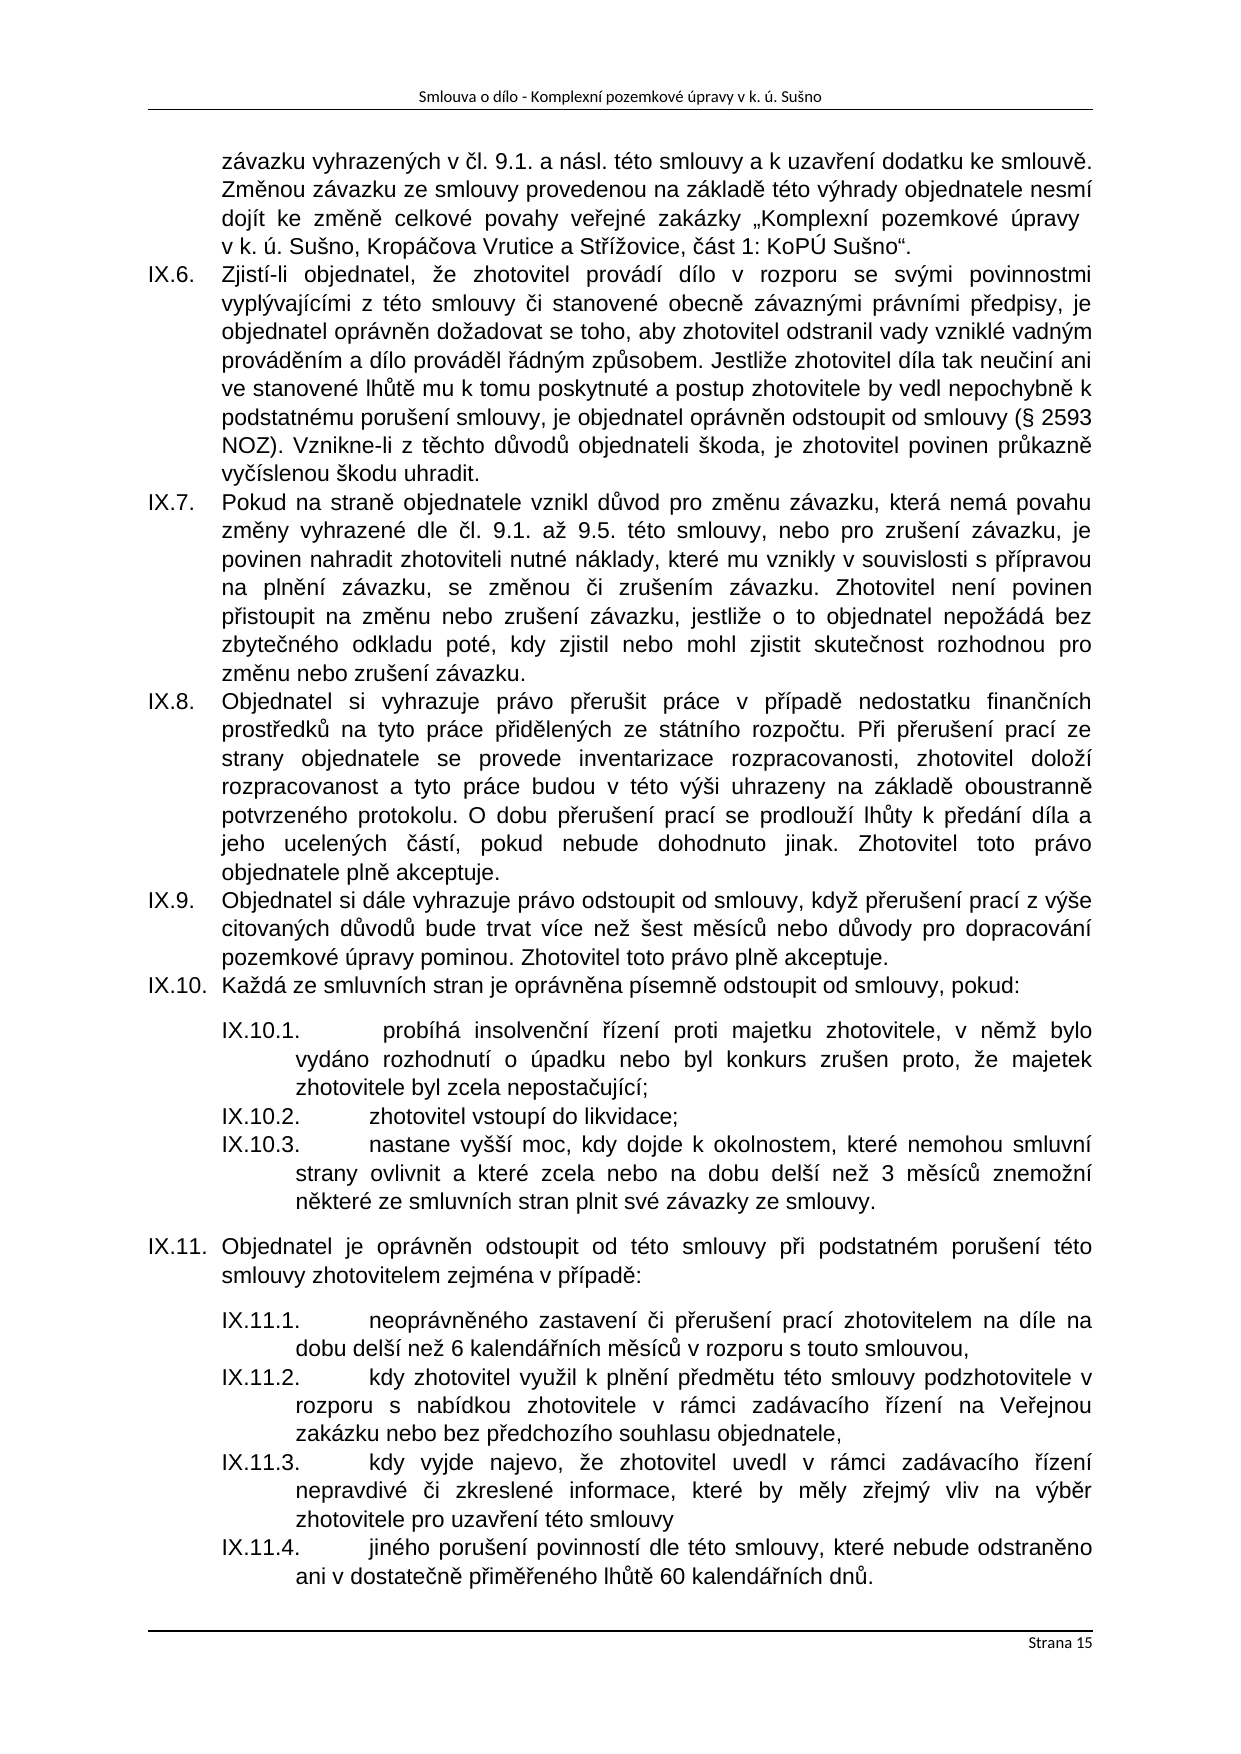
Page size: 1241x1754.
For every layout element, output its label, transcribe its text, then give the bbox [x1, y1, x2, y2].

text probíhá insolvenční řízení proti majetku zhotovitele, v němž bylo vydáno rozhodnutí o úpadku nebo byl konkurs zrušen proto, že majetek zhotovitele byl zcela nepostačující; [221, 1017, 1093, 1101]
list Pokud na straně objednatele vznikl důvod pro změnu závazku, která nemá povahu změny vyhrazené dle čl. 9.1. až 9.5. této smlouvy, nebo pro zrušení závazku, je povinen nahradit zhotoviteli nutné náklady, které mu vznikly v souvislosti s přípravou na plnění závazku, se změnou či zrušením závazku. Zhotovitel není povinen přistoupit na změnu nebo zrušení závazku, jestliže o to objednatel nepožádá bez zbytečného odkladu poté, kdy zjistil nebo mohl zjistit skutečnost rozhodnou pro změnu nebo zrušení závazku. [148, 489, 1093, 686]
text kdy vyjde najevo, že zhotovitel uvedl v rámci zadávacího řízení nepravdivé či zkreslené informace, které by měly zřejmý vliv na výběr zhotovitele pro uzavření této smlouvy [221, 1449, 1093, 1532]
list Objednatel si dále vyhrazuje právo odstoupit od smlouvy, když přerušení prací z výše citovaných důvodů bude trvat více než šest měsíců nebo důvody pro dopracování pozemkové úpravy pominou. Zhotovitel toto právo plně akceptuje. [148, 887, 1093, 970]
list Každá ze smluvních stran je oprávněna písemně odstoupit od smlouvy, pokud: [148, 972, 1093, 999]
text neoprávněného zastavení či přerušení prací zhotovitelem na díle na dobu delší než 6 kalendářních měsíců v rozporu s touto smlouvou, [221, 1307, 1093, 1361]
list Objednatel je oprávněn odstoupit od této smlouvy při podstatném porušení této smlouvy zhotovitelem zejména v případě: [148, 1233, 1093, 1288]
text zhotovitel vstoupí do likvidace; [221, 1103, 1093, 1129]
list Objednatel si vyhrazuje právo přerušit práce v případě nedostatku finančních prostředků na tyto práce přidělených ze státního rozpočtu. Při přerušení prací ze strany objednatele se provede inventarizace rozpracovanosti, zhotovitel doloží rozpracovanost a tyto práce budou v této výši uhrazeny na základě oboustranně potvrzeného protokolu. O dobu přerušení prací se prodlouží lhůty k předání díla a jeho ucelených částí, pokud nebude dohodnuto jinak. Zhotovitel toto právo objednatele plně akceptuje. [148, 688, 1093, 885]
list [148, 148, 1093, 259]
list Zjistí-li objednatel, že zhotovitel provádí dílo v rozporu se svými povinnostmi vyplývajícími z této smlouvy či stanovené obecně závaznými právními předpisy, je objednatel oprávněn dožadovat se toho, aby zhotovitel odstranil vady vzniklé vadným prováděním a dílo prováděl řádným způsobem. Jestliže zhotovitel díla tak neučiní ani ve stanovené lhůtě mu k tomu poskytnuté a postup zhotovitele by vedl nepochybně k podstatnému porušení smlouvy, je objednatel oprávněn odstoupit od smlouvy (§ 2593 NOZ). Vznikne-li z těchto důvodů objednateli škoda, je zhotovitel povinen průkazně vyčíslenou škodu uhradit. [148, 261, 1093, 487]
text jiného porušení povinností dle této smlouvy, které nebude odstraněno ani v dostatečně přiměřeného lhůtě 60 kalendářních dnů. [221, 1534, 1093, 1589]
text kdy zhotovitel využil k plnění předmětu této smlouvy podzhotovitele v rozporu s nabídkou zhotovitele v rámci zadávacího řízení na Veřejnou zakázku nebo bez předchozího souhlasu objednatele, [221, 1363, 1093, 1447]
text nastane vyšší moc, kdy dojde k okolnostem, které nemohou smluvní strany ovlivnit a které zcela nebo na dobu delší než 3 měsíců znemožní některé ze smluvních stran plnit své závazky ze smlouvy. [221, 1131, 1093, 1214]
